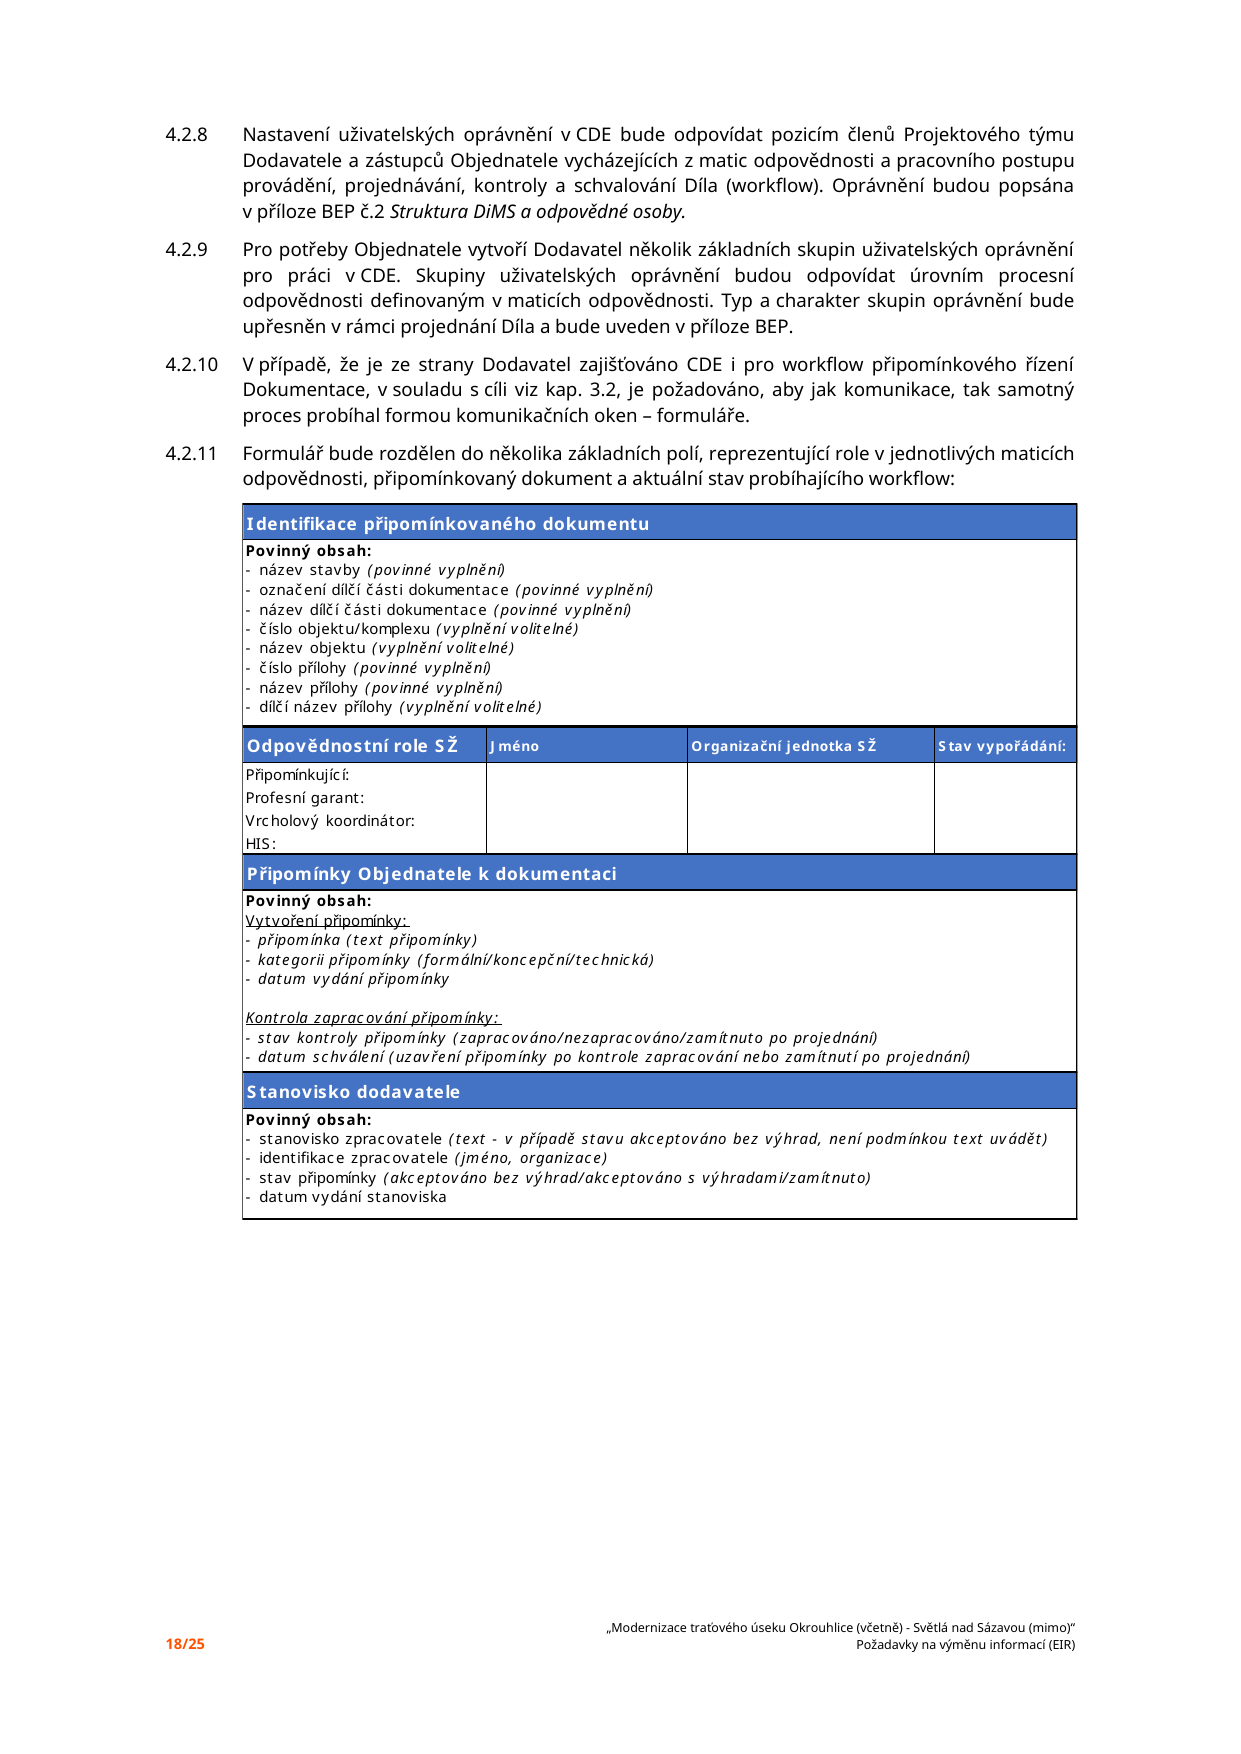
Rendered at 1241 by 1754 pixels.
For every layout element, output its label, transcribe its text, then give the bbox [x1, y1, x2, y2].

text V případě, že je ze strany Dodavatel zajišťováno CDE i pro workflow připomínkového řízení Dokumentace, v souladu s cíli viz kap. 3.2, je požadováno, aby jak komunikace, tak samotný proces probíhal formou komunikačních oken – formuláře. [165, 351, 1075, 427]
text Formulář bude rozdělen do několika základních polí, reprezentující role v jednotlivých maticích odpovědnosti, připomínkovaný dokument a aktuální stav probíhajícího workflow: [165, 440, 1075, 491]
text Nastavení uživatelských oprávnění v CDE bude odpovídat pozicím členů Projektového týmu Dodavatele a zástupců Objednatele vycházejících z matic odpovědnosti a pracovního postupu provádění, projednávání, kontroly a schvalování Díla (workflow). Oprávnění budou popsána v příloze BEP č.2 Struktura DiMS a odpovědné osoby. [165, 122, 1075, 224]
text Pro potřeby Objednatele vytvoří Dodavatel několik základních skupin uživatelských oprávnění pro práci v CDE. Skupiny uživatelských oprávnění budou odpovídat úrovním procesní odpovědnosti definovaným v maticích odpovědnosti. Typ a charakter skupin oprávnění bude upřesněn v rámci projednání Díla a bude uveden v příloze BEP. [165, 236, 1075, 338]
